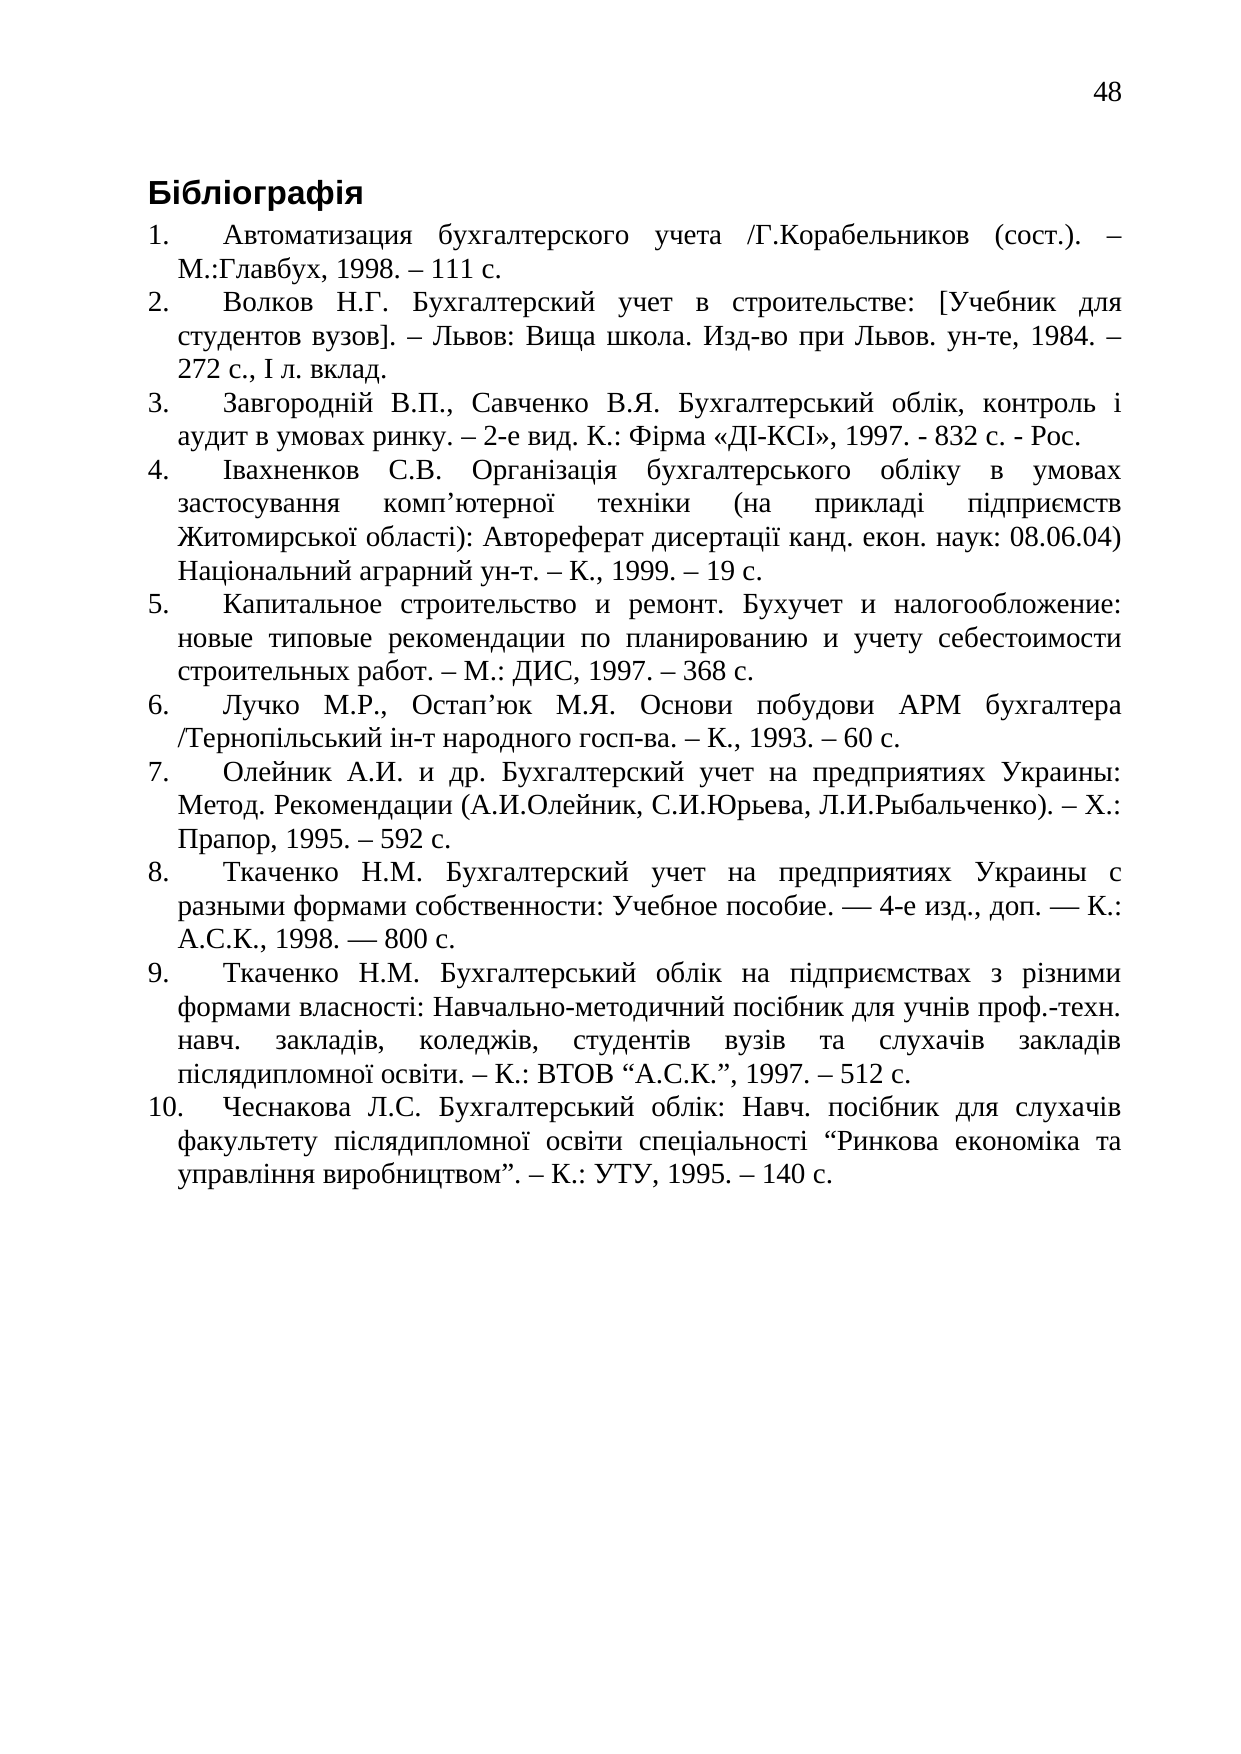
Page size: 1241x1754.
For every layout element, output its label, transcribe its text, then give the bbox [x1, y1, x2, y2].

list Ткаченко Н.М. Бухгалтерський облік на підприємствах з різними формами власності: Навчально-методичний посібник для учнів проф.-техн. навч. закладів, коледжів, студентів вузів та слухачів закладів післядипломної освіти. – К.: ВТОВ “А.С.К.”, 1997. – 512 с. [148, 955, 1122, 1089]
list Автоматизация бухгалтерского учета /Г.Корабельников (сост.). – М.:Главбух, 1998. – 111 с. [148, 217, 1122, 284]
list Ткаченко Н.М. Бухгалтерский учет на предприятиях Украины с разными формами собственности: Учебное пособие. — 4-е изд., доп. — К.: А.С.К., 1998. — 800 с. [148, 855, 1122, 955]
list Чеснакова Л.С. Бухгалтерський облік: Навч. посібник для слухачів факультету післядипломної освіти спеціальності “Ринкова економіка та управління виробництвом”. – К.: УТУ, 1995. – 140 с. [148, 1089, 1122, 1190]
list Волков Н.Г. Бухгалтерский учет в строительстве: [Учебник для студентов вузов]. – Львов: Вища школа. Изд-во при Львов. ун-те, 1984. – 272 с., І л. вклад. [148, 284, 1122, 385]
list Лучко М.Р., Остап’юк М.Я. Основи побудови АРМ бухгалтера /Тернопільський ін-т народного госп-ва. – К., 1993. – 60 с. [148, 687, 1122, 754]
list Завгородній В.П., Савченко В.Я. Бухгалтерський облік, контроль і аудит в умовах ринку. – 2-е вид. К.: Фірма «ДІ-КСІ», 1997. - 832 с. - Рос. [148, 385, 1122, 452]
list Капитальное строительство и ремонт. Бухучет и налогообложение: новые типовые рекомендации по планированию и учету себестоимости строительных работ. – М.: ДИС, 1997. – 368 с. [148, 586, 1122, 687]
subtitle Бібліографія [148, 173, 1122, 211]
list Олейник А.И. и др. Бухгалтерский учет на предприятиях Украины: Метод. Рекомендации (А.И.Олейник, С.И.Юрьева, Л.И.Рыбальченко). – Х.: Прапор, 1995. – 592 с. [148, 754, 1122, 855]
list Івахненков С.В. Організація бухгалтерського обліку в умовах застосування комп’ютерної техніки (на прикладі підприємств Житомирської області): Автореферат дисертації канд. екон. наук: 08.06.04) Національний аграрний ун-т. – К., 1999. – 19 с. [148, 452, 1122, 586]
